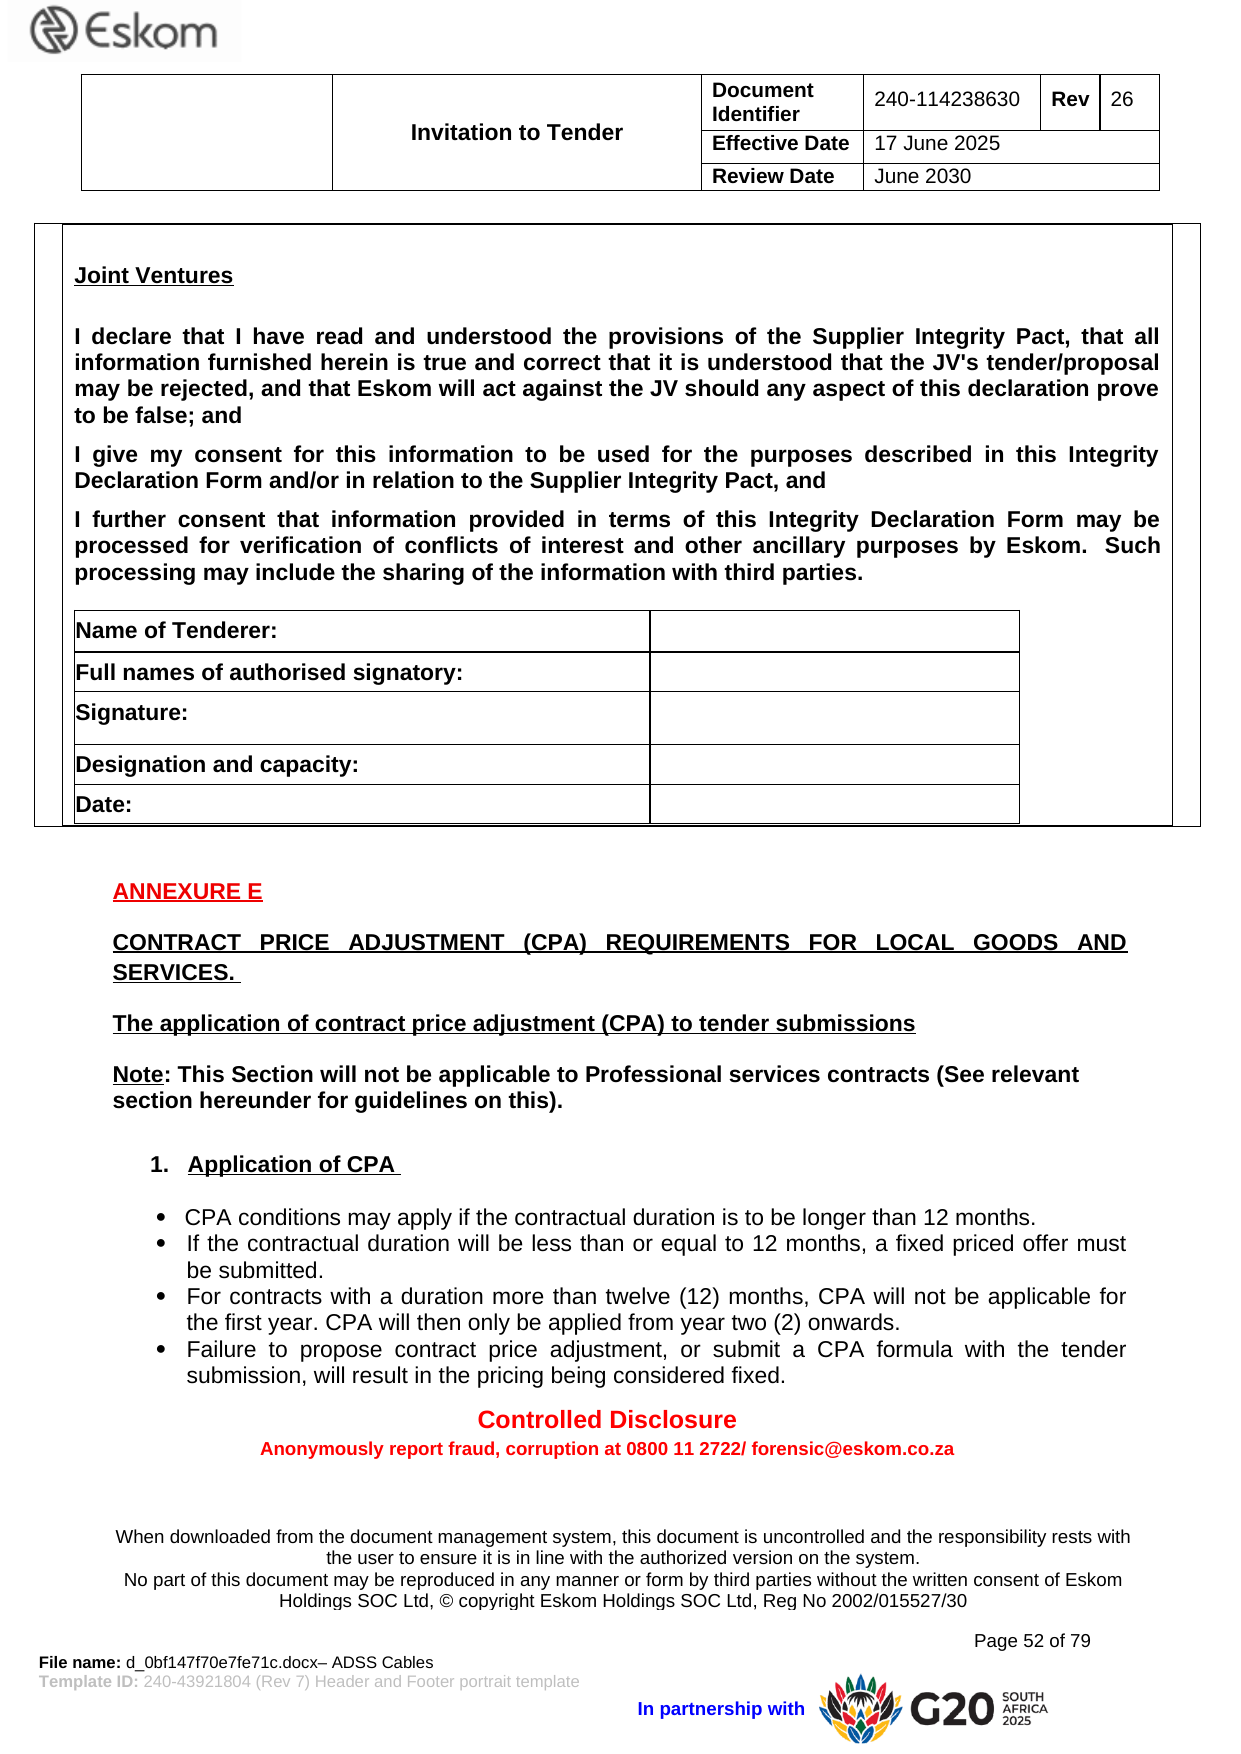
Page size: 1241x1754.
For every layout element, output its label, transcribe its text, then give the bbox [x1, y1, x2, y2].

table_cell [63, 225, 1172, 825]
list For contracts with a duration more than twelve (12) months, CPA will not be applicable for the first year. CPA will then only be applied from year two (2) onwards. [157, 1283, 1128, 1336]
list Application of CPA [150, 1151, 1091, 1178]
picture [818, 1673, 1052, 1744]
text Note: This Section will not be applicable to Professional services contracts (See relevant section hereunder for guidelines on this). [112, 1061, 1128, 1114]
list Failure to propose contract price adjustment, or submit a CPA formula with the tender submission, will result in the pricing being considered fixed. [157, 1336, 1128, 1388]
list If the contractual duration will be less than or equal to 12 months, a fixed priced offer must be submitted. [157, 1230, 1128, 1283]
list CPA conditions may apply if the contractual duration is to be longer than 12 months. [157, 1204, 1128, 1230]
text CONTRACT PRICE ADJUSTMENT (CPA) REQUIREMENTS FOR LOCAL GOODS AND SERVICES. [112, 952, 1128, 985]
text The application of contract price adjustment (CPA) to tender submissions [112, 1010, 1128, 1036]
text ANNEXURE E [112, 878, 1128, 904]
text CONTRACT PRICE ADJUSTMENT (CPA) REQUIREMENTS FOR LOCAL GOODS AND SERVICES. [112, 929, 1128, 951]
table_cell [35, 224, 62, 826]
table_cell [1173, 224, 1200, 826]
